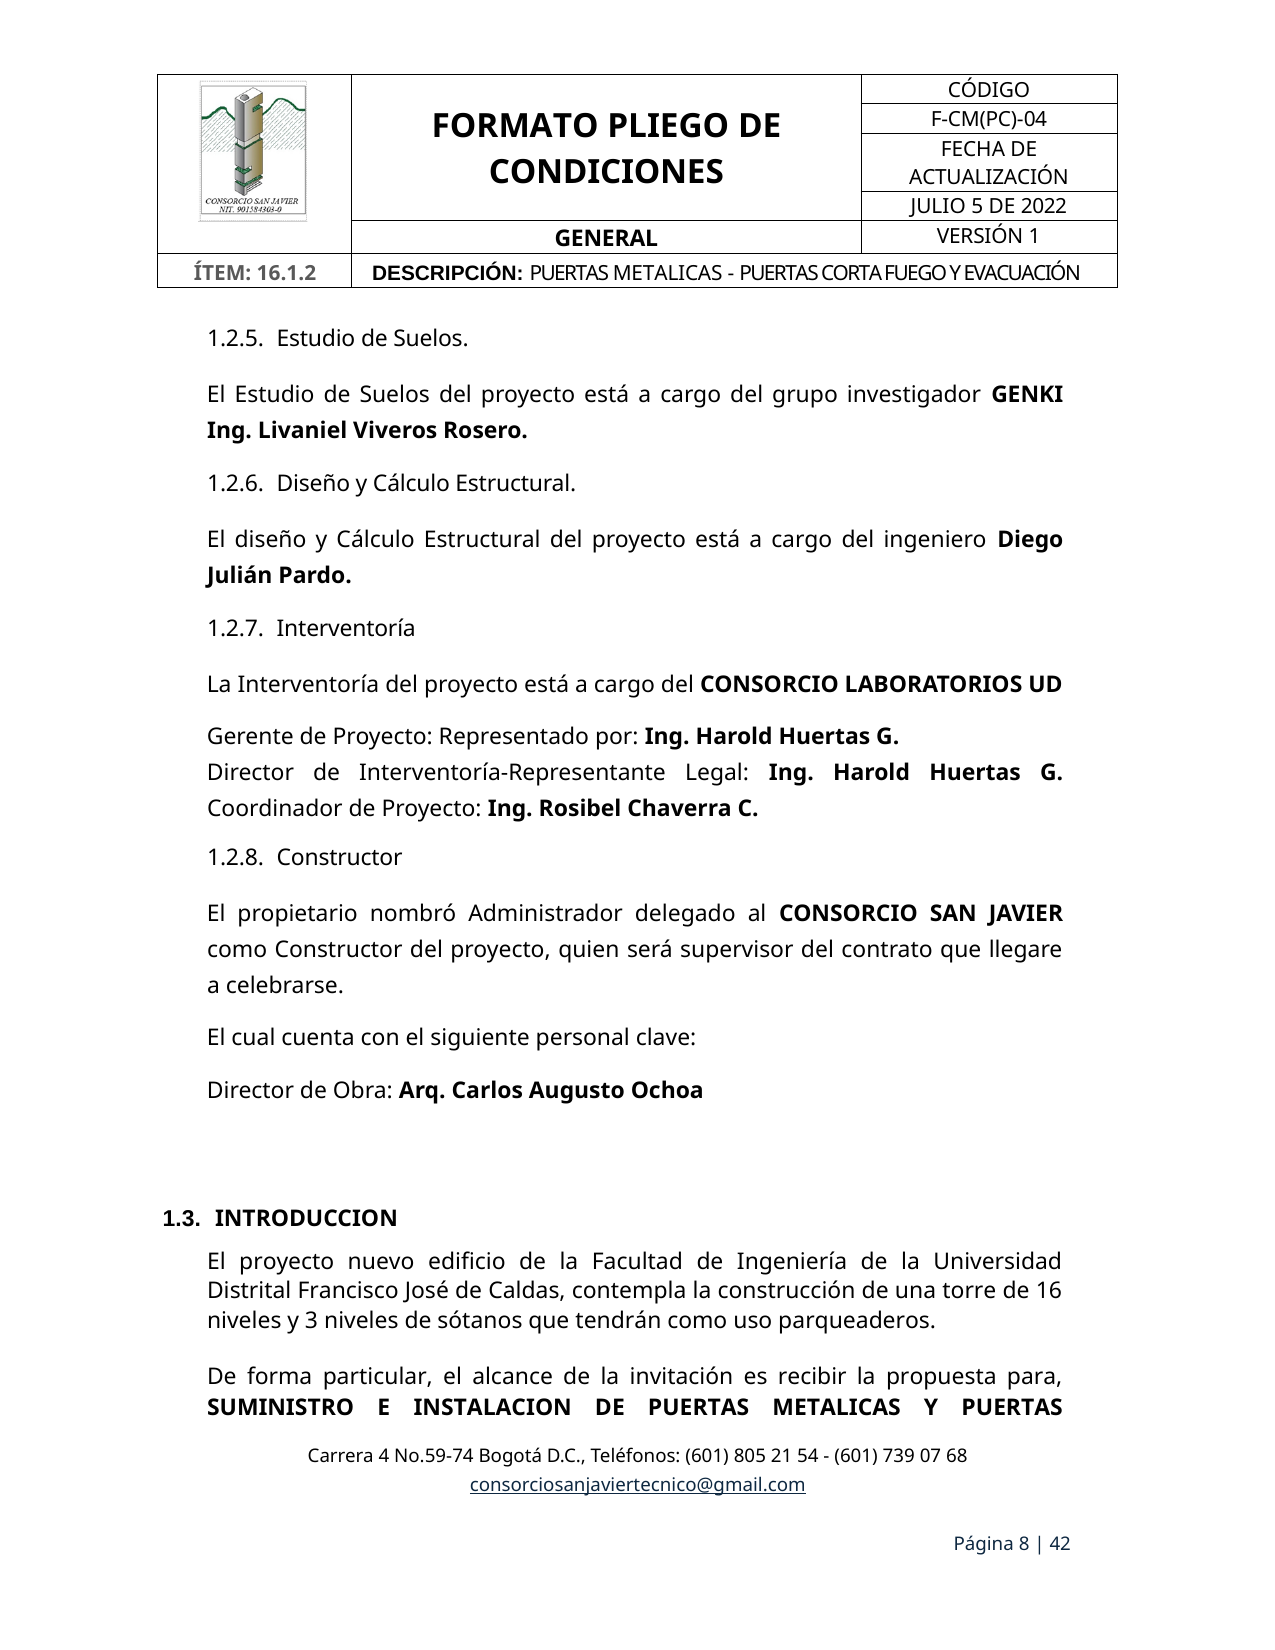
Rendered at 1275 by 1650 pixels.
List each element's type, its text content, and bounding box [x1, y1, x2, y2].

text La Interventoría del proyecto está a cargo del CONSORCIO LABORATORIOS UD [207, 668, 1063, 699]
text El cual cuenta con el siguiente personal clave: [207, 1021, 1063, 1053]
subtitle Diseño y Cálculo Estructural. [207, 467, 1098, 498]
text El proyecto nuevo edificio de la Facultad de Ingeniería de la Universidad Distrital Francisco José de Caldas, contempla la construcción de una torre de 16 niveles y 3 niveles de sótanos que tendrán como uso parqueaderos. [207, 1246, 1063, 1335]
text El Estudio de Suelos del proyecto está a cargo del grupo investigador GENKI Ing. Livaniel Viveros Rosero. [207, 378, 1063, 445]
subtitle Estudio de Suelos. [207, 322, 1098, 353]
text Director de Interventoría-Representante Legal: Ing. Harold Huertas G. Coordinador de Proyecto: Ing. Rosibel Chaverra C. [207, 756, 1063, 823]
subtitle Constructor [207, 841, 1098, 872]
text Gerente de Proyecto: Representado por: Ing. Harold Huertas G. [207, 720, 1063, 752]
text Director de Obra: Arq. Carlos Augusto Ochoa [207, 1074, 1063, 1105]
picture [198, 80, 308, 222]
text El diseño y Cálculo Estructural del proyecto está a cargo del ingeniero Diego Julián Pardo. [207, 523, 1063, 590]
subtitle INTRODUCCION [162, 1202, 1098, 1233]
subtitle Interventoría [207, 611, 1098, 643]
text El propietario nombró Administrador delegado al CONSORCIO SAN JAVIER como Constructor del proyecto, quien será supervisor del contrato que llegare a celebrarse. [207, 897, 1063, 1000]
